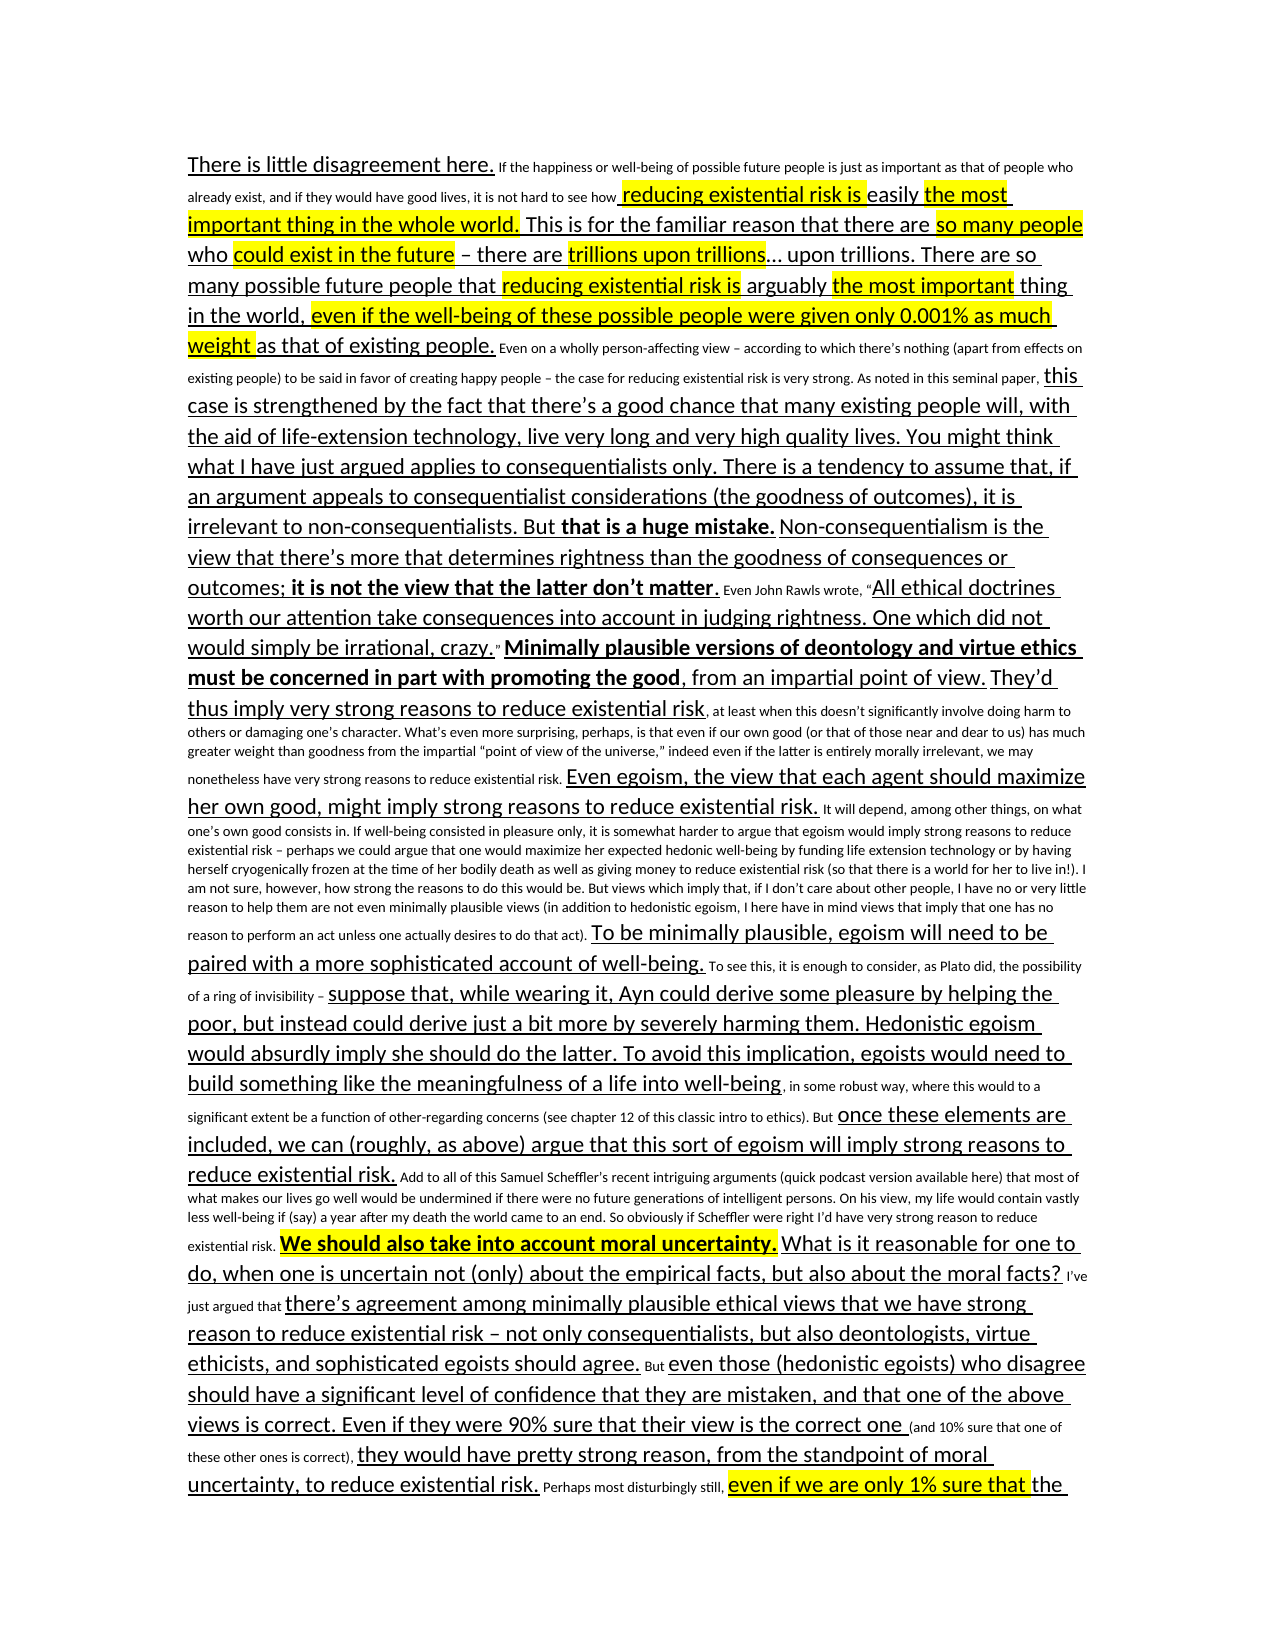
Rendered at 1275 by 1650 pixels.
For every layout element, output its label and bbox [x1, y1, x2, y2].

text [187, 150, 1087, 1498]
